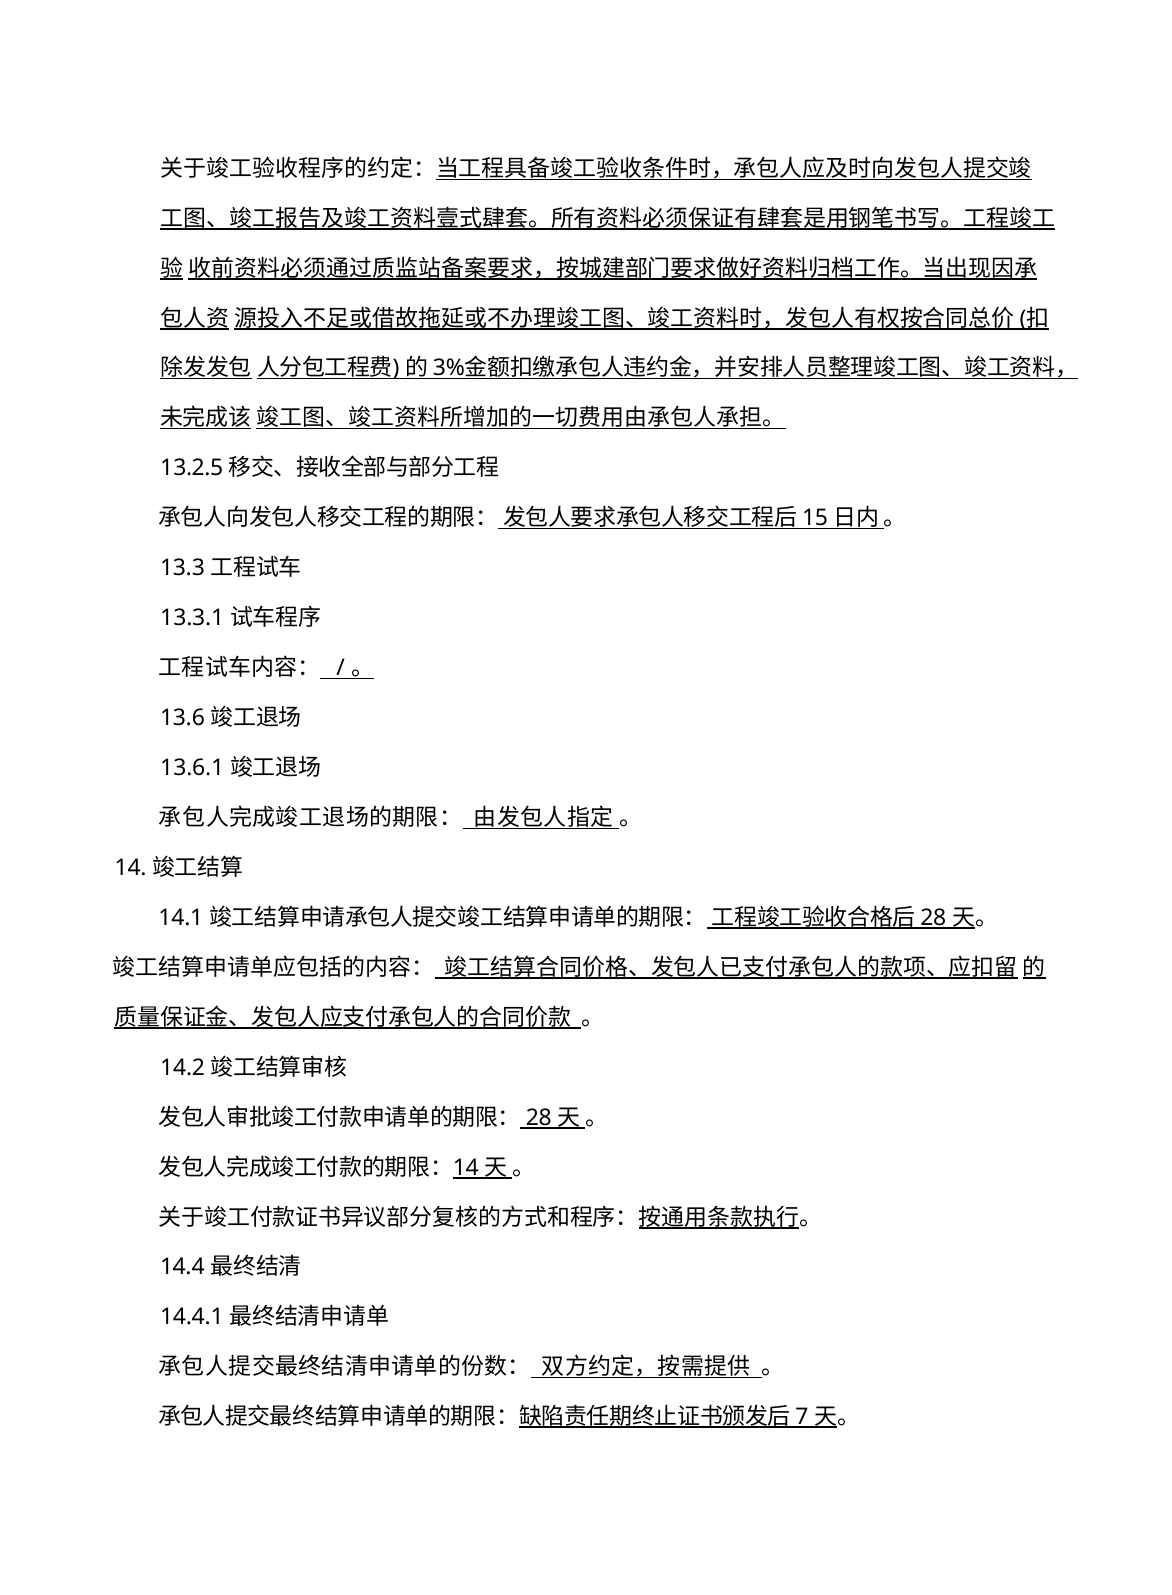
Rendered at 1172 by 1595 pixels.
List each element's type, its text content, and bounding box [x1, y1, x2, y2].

text 14.4 最终结清 [160, 1248, 1059, 1281]
text 竣工结算申请单应包括的内容： 竣工结算合同价格、发包人已支付承包人的款项、应扣留 的质量保证金、发包人应支付承包人的合同价款 。 [112, 949, 1059, 1032]
text 承包人提交最终结算申请单的期限：缺陷责任期终止证书颁发后 7 天。 [158, 1398, 1059, 1431]
text 14.1 竣工结算申请承包人提交竣工结算申请单的期限： 工程竣工验收合格后 28 天。 [158, 899, 1059, 932]
text 13.3.1 试车程序 [160, 599, 1059, 632]
text 发包人审批竣工付款申请单的期限： 28 天 。 [158, 1098, 1059, 1132]
text 发包人完成竣工付款的期限：14 天 。 [158, 1148, 1059, 1182]
text 14. 竣工结算 [114, 849, 1059, 882]
text 承包人完成竣工退场的期限： 由发包人指定 。 [158, 799, 1059, 832]
text 承包人提交最终结清申请单的份数： 双方约定，按需提供 。 [158, 1348, 1059, 1381]
text 13.2.5 移交、接收全部与部分工程 [160, 449, 1059, 482]
text 工程试车内容： / 。 [158, 649, 1059, 682]
text 关于竣工付款证书异议部分复核的方式和程序：按通用条款执行。 [158, 1198, 1059, 1232]
text 14.2 竣工结算审核 [160, 1048, 1059, 1082]
text 13.3 工程试车 [160, 549, 1059, 582]
text 13.6.1 竣工退场 [160, 749, 1059, 782]
text 14.4.1 最终结清申请单 [160, 1298, 1059, 1331]
text 承包人向发包人移交工程的期限： 发包人要求承包人移交工程后 15 日内 。 [158, 499, 1059, 532]
text 13.6 竣工退场 [160, 699, 1059, 732]
text 关于竣工验收程序的约定：当工程具备竣工验收条件时，承包人应及时向发包人提交竣 工图、竣工报告及竣工资料壹式肆套。所有资料必须保证有肆套是用钢笔书写。工程竣工验 收前资料必须通过质监站备案要求，按城建部门要求做好资料归档工作。当出现因承包人资 源投入不足或借故拖延或不办理竣工图、竣工资料时，发包人有权按合同总价 (扣除发发包 人分包工程费) 的 3%金额扣缴承包人违约金，并安排人员整理竣工图、竣工资料，未完成该 竣工图、竣工资料所增加的一切费用由承包人承担。 [160, 150, 1059, 432]
